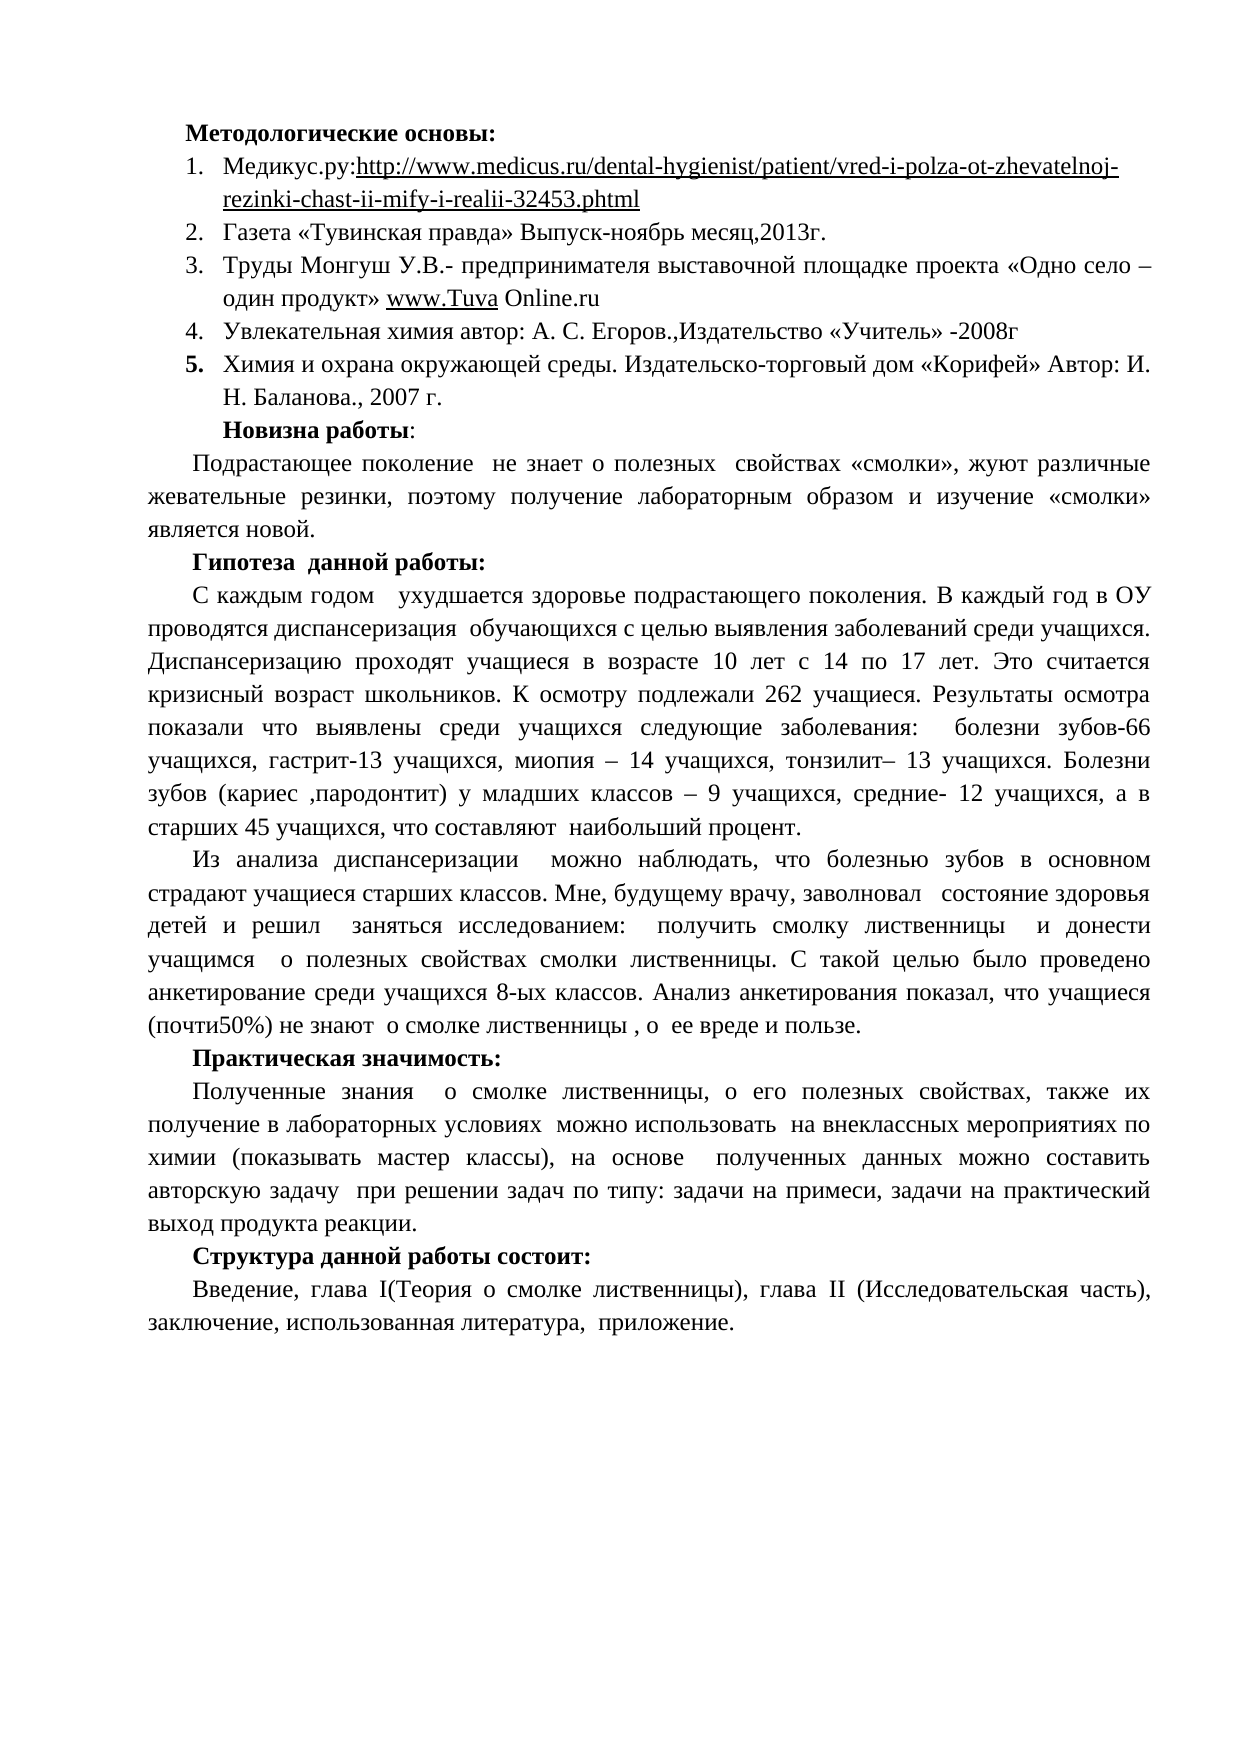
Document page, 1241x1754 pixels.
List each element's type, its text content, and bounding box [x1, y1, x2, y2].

text Подрастающее поколение не знает о полезных свойствах «смолки», жуют различные жевательные резинки, поэтому получение лабораторным образом и изучение «смолки» является новой. [148, 448, 1152, 543]
list Труды Монгуш У.В.- предпринимателя выставочной площадке проекта «Одно село – один продукт» www.Tuva Online.ru [185, 250, 1152, 312]
text Введение, глава I(Теория о смолке лиственницы), глава II (Исследовательская часть), заключение, использованная литература, приложение. [148, 1274, 1152, 1336]
list Увлекательная химия автор: А. С. Егоров.,Издательство «Учитель» -2008г [185, 316, 1152, 345]
list Медикус.ру:http://www.medicus.ru/dental-hygienist/patient/vred-i-polza-ot-zhevatelnoj-rezinki-chast-ii-mify-i-realii-32453.phtml [185, 151, 1152, 213]
text Гипотеза данной работы: [148, 547, 1152, 576]
text Из анализа диспансеризации можно наблюдать, что болезнью зубов в основном страдают учащиеся старших классов. Мне, будущему врачу, заволновал состояние здоровья детей и решил заняться исследованием: получить смолку лиственницы и донести учащимся о полезных свойствах смолки лиственницы. С такой целью было проведено анкетирование среди учащихся 8-ых классов. Анализ анкетирования показал, что учащиеся (почти50%) не знают о смолке лиственницы , о ее вреде и пользе. [148, 844, 1152, 1038]
text Новизна работы: [223, 415, 1152, 444]
list Химия и охрана окружающей среды. Издательско-торговый дом «Корифей» Автор: И. Н. Баланова., 2007 г. [185, 349, 1152, 411]
text Структура данной работы состоит: [148, 1241, 1152, 1269]
list Газета «Тувинская правда» Выпуск-ноябрь месяц,2013г. [185, 217, 1152, 246]
text Полученные знания о смолке лиственницы, о его полезных свойствах, также их получение в лабораторных условиях можно использовать на внеклассных мероприятиях по химии (показывать мастер классы), на основе полученных данных можно составить авторскую задачу при решении задач по типу: задачи на примеси, задачи на практический выход продукта реакции. [148, 1076, 1152, 1237]
text Практическая значимость: [148, 1043, 1152, 1071]
list Методологические основы: [185, 118, 1152, 147]
text С каждым годом ухудшается здоровье подрастающего поколения. В каждый год в ОУ проводятся диспансеризация обучающихся с целью выявления заболеваний среди учащихся. Диспансеризацию проходят учащиеся в возрасте 10 лет с 14 по 17 лет. Это считается кризисный возраст школьников. К осмотру подлежали 262 учащиеся. Результаты осмотра показали что выявлены среди учащихся следующие заболевания: болезни зубов-66 учащихся, гастрит-13 учащихся, миопия – 14 учащихся, тонзилит– 13 учащихся. Болезни зубов (кариес ,пародонтит) у младших классов – 9 учащихся, средние- 12 учащихся, а в старших 45 учащихся, что составляют наибольший процент. [148, 580, 1152, 840]
